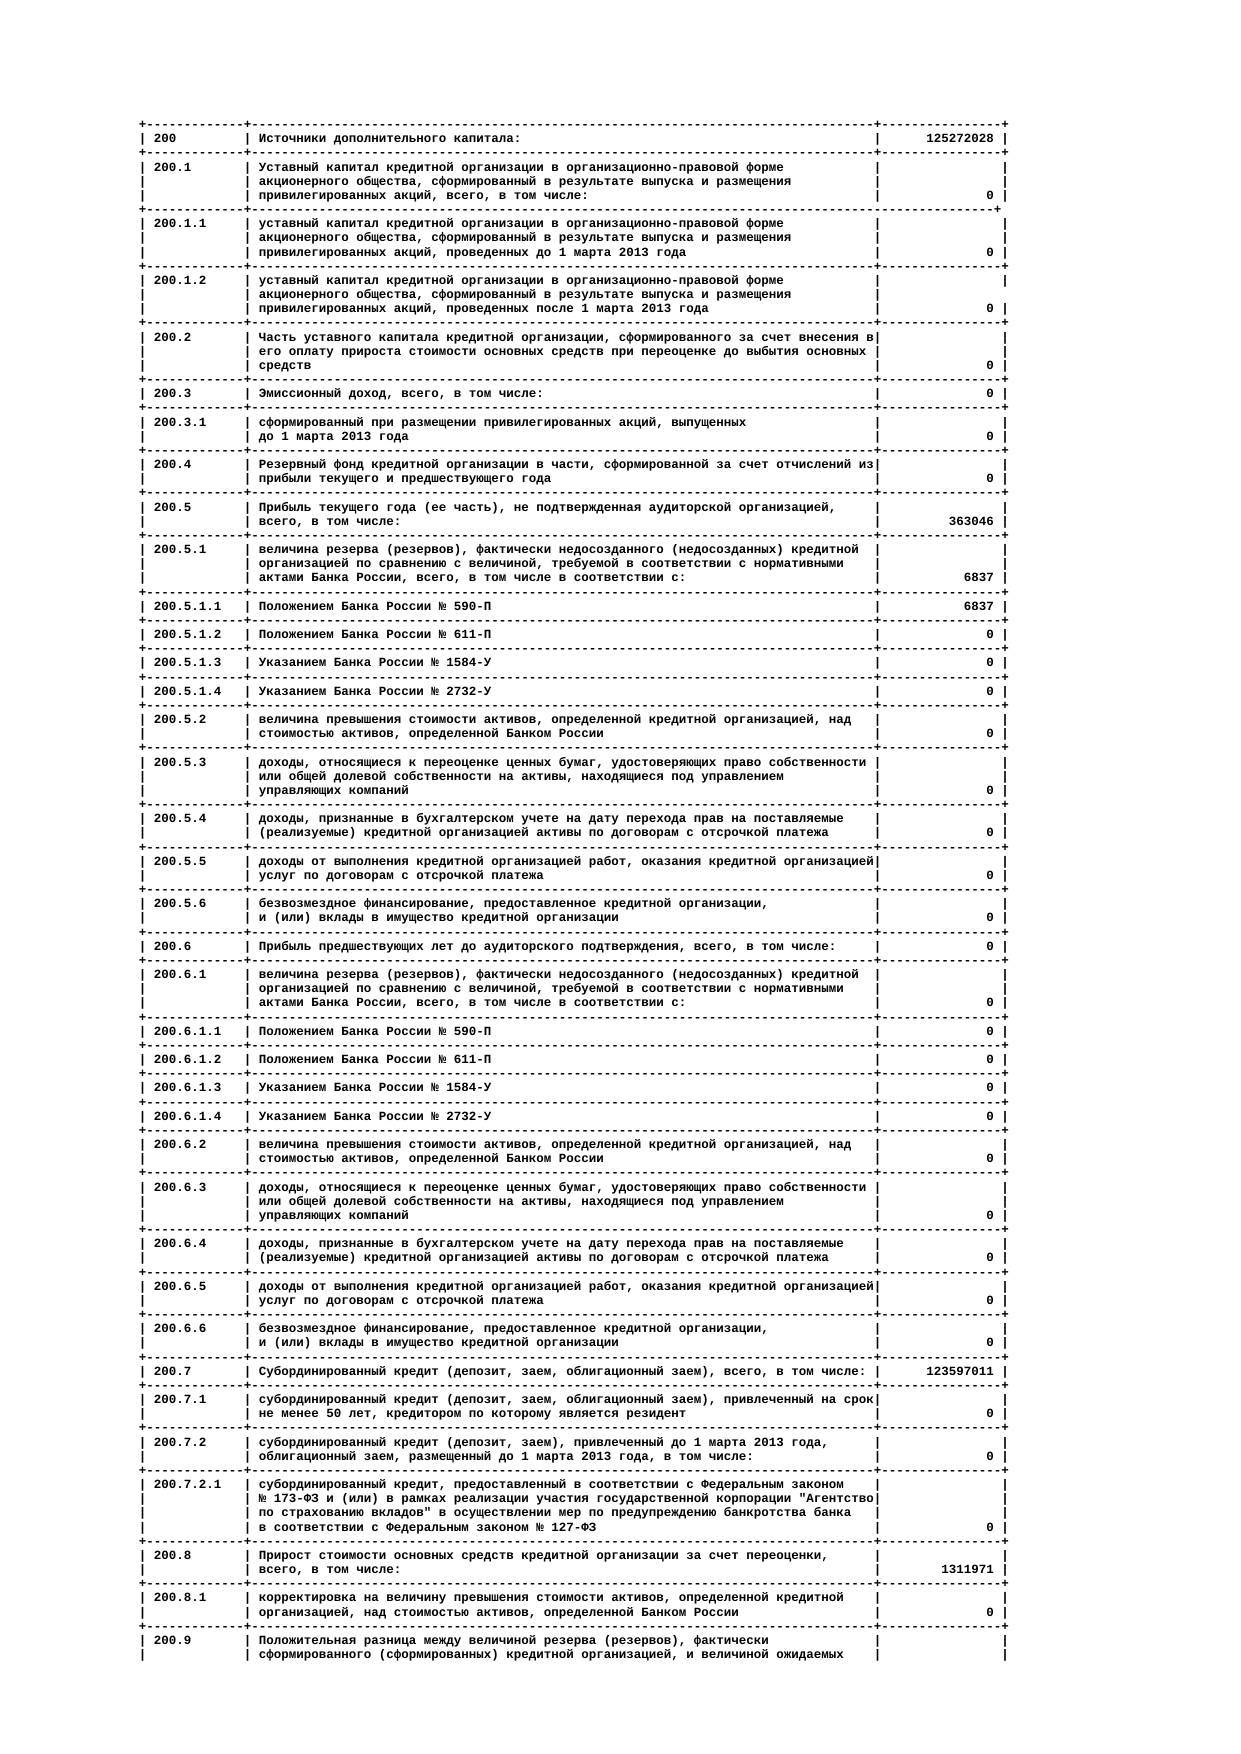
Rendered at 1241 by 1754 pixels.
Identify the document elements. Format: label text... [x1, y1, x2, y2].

text | | и (или) вклады в имущество кредитной организации | 0 | [139, 911, 1101, 926]
text | 200.6.1.3 | Указанием Банка России № 1584-У | 0 | [139, 1081, 1101, 1096]
text +-------------+-----------------------------------------------------------------------------------+----------------+ [139, 260, 1101, 274]
text | | привилегированных акций, всего, в том числе: | 0 | [139, 189, 1101, 203]
text | | облигационный заем, размещенный до 1 марта 2013 года, в том числе: | 0 | [139, 1450, 1101, 1464]
text +-------------+-----------------------------------------------------------------------------------+----------------+ [139, 1096, 1101, 1110]
text +-------------+-----------------------------------------------------------------------------------+----------------+ [139, 1011, 1101, 1025]
text | 200.5.1.1 | Положением Банка России № 590-П | 6837 | [139, 600, 1101, 614]
text | 200.6.5 | доходы от выполнения кредитной организацией работ, оказания кредитной организацией| | [139, 1280, 1101, 1294]
text | 200.5.5 | доходы от выполнения кредитной организацией работ, оказания кредитной организацией| | [139, 855, 1101, 869]
text +-------------+-----------------------------------------------------------------------------------+----------------+ [139, 1421, 1101, 1436]
text | | его оплату прироста стоимости основных средств при переоценке до выбытия основных | | [139, 345, 1101, 359]
text | | (реализуемые) кредитной организацией активы по договорам с отсрочкой платежа | 0 | [139, 1251, 1101, 1266]
text | 200.3 | Эмиссионный доход, всего, в том числе: | 0 | [139, 387, 1101, 401]
text | 200.5.1.3 | Указанием Банка России № 1584-У | 0 | [139, 656, 1101, 671]
text | 200.2 | Часть уставного капитала кредитной организации, сформированного за счет внесения в| | [139, 331, 1101, 345]
text | 200.6.1 | величина резерва (резервов), фактически недосозданного (недосозданных) кредитной | | [139, 968, 1101, 982]
text | 200.8.1 | корректировка на величину превышения стоимости активов, определенной кредитной | | [139, 1591, 1101, 1606]
text | | или общей долевой собственности на активы, находящиеся под управлением | | [139, 770, 1101, 784]
text | 200.5.1.2 | Положением Банка России № 611-П | 0 | [139, 628, 1101, 642]
text | 200.5.1.4 | Указанием Банка России № 2732-У | 0 | [139, 685, 1101, 699]
text | 200.6.2 | величина превышения стоимости активов, определенной кредитной организацией, над | | [139, 1138, 1101, 1152]
text +-------------+-----------------------------------------------------------------------------------+----------------+ [139, 798, 1101, 812]
text +-------------+-----------------------------------------------------------------------------------+----------------+ [139, 486, 1101, 501]
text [139, 1620, 1101, 1634]
text | 200.5.3 | доходы, относящиеся к переоценке ценных бумаг, удостоверяющих право собственности | | [139, 756, 1101, 770]
text | 200.6.1.2 | Положением Банка России № 611-П | 0 | [139, 1053, 1101, 1067]
text | | привилегированных акций, проведенных до 1 марта 2013 года | 0 | [139, 246, 1101, 260]
text +-------------+-----------------------------------------------------------------------------------+----------------+ [139, 1067, 1101, 1081]
text +-------------+-----------------------------------------------------------------------------------+----------------+ [139, 1266, 1101, 1280]
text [139, 146, 1101, 161]
text +-------------+-----------------------------------------------------------------------------------+----------------+ [139, 1039, 1101, 1053]
text | | стоимостью активов, определенной Банком России | 0 | [139, 1152, 1101, 1166]
text | 200.1 | Уставный капитал кредитной организации в организационно-правовой форме | | [139, 161, 1101, 175]
text | 200.7 | Субординированный кредит (депозит, заем, облигационный заем), всего, в том числе: | 123597011 | [139, 1365, 1101, 1379]
text | | организацией по сравнению с величиной, требуемой в соответствии с нормативными | | [139, 982, 1101, 996]
text | | акционерного общества, сформированный в результате выпуска и размещения | [139, 288, 1101, 302]
text | | организацией по сравнению с величиной, требуемой в соответствии с нормативными | | [139, 557, 1101, 571]
text +-------------+-----------------------------------------------------------------------------------+----------------+ [139, 614, 1101, 628]
text | | управляющих компаний | 0 | [139, 784, 1101, 798]
text +-------------+-----------------------------------------------------------------------------------+----------------+ [139, 1464, 1101, 1478]
text | | № 173-ФЗ и (или) в рамках реализации участия государственной корпорации "Агентство| | [139, 1492, 1101, 1506]
text | 200.1.2 | уставный капитал кредитной организации в организационно-правовой форме | | [139, 274, 1101, 288]
text +-------------+-----------------------------------------------------------------------------------+----------------+ [139, 1351, 1101, 1365]
text | | стоимостью активов, определенной Банком России | 0 | [139, 727, 1101, 741]
text | | всего, в том числе: | 363046 | [139, 515, 1101, 529]
text | 200.6.4 | доходы, признанные в бухгалтерском учете на дату перехода прав на поставляемые | | [139, 1237, 1101, 1251]
text +-------------+-----------------------------------------------------------------------------------+----------------+ [139, 1223, 1101, 1237]
text +-------------+-----------------------------------------------------------------------------------+----------------+ [139, 699, 1101, 713]
text | 200.6.3 | доходы, относящиеся к переоценке ценных бумаг, удостоверяющих право собственности | | [139, 1181, 1101, 1195]
text +-------------+-----------------------------------------------------------------------------------+----------------+ [139, 642, 1101, 656]
text +-------------+-----------------------------------------------------------------------------------+----------------+ [139, 1535, 1101, 1549]
text +-------------+-----------------------------------------------------------------------------------+----------------+ [139, 883, 1101, 897]
text | 200.7.2.1 | субординированный кредит, предоставленный в соответствии с Федеральным законом | | [139, 1478, 1101, 1492]
text +-------------+-----------------------------------------------------------------------------------+----------------+ [139, 1308, 1101, 1322]
text | | всего, в том числе: | 1311971 | [139, 1563, 1101, 1577]
text | 200.5.2 | величина превышения стоимости активов, определенной кредитной организацией, над | | [139, 713, 1101, 727]
text | 200.6.6 | безвозмездное финансирование, предоставленное кредитной организации, | | [139, 1322, 1101, 1336]
text | | по страхованию вкладов" в осуществлении мер по предупреждению банкротства банка | | [139, 1506, 1101, 1521]
text +-------------+-----------------------------------------------------------------------------------+----------------+ [139, 316, 1101, 331]
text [139, 118, 1101, 132]
text | 200.5 | Прибыль текущего года (ее часть), не подтвержденная аудиторской организацией, | | [139, 501, 1101, 515]
text | 200.6.1.4 | Указанием Банка России № 2732-У | 0 | [139, 1110, 1101, 1124]
text +-------------+-----------------------------------------------------------------------------------+----------------+ [139, 1124, 1101, 1138]
text | | управляющих компаний | 0 | [139, 1209, 1101, 1223]
text | | прибыли текущего и предшествующего года | 0 | [139, 472, 1101, 486]
text | 200.5.6 | безвозмездное финансирование, предоставленное кредитной организации, | | [139, 897, 1101, 911]
text +-------------+-----------------------------------------------------------------------------------+----------------+ [139, 926, 1101, 940]
text | 200.3.1 | сформированный при размещении привилегированных акций, выпущенных | | [139, 416, 1101, 430]
text | | средств | 0 | [139, 359, 1101, 373]
text | 200.7.2 | субординированный кредит (депозит, заем), привлеченный до 1 марта 2013 года, | | [139, 1436, 1101, 1450]
text | | и (или) вклады в имущество кредитной организации | 0 | [139, 1336, 1101, 1351]
text | | сформированного (сформированных) кредитной организацией, и величиной ожидаемых | | [139, 1648, 1101, 1662]
text | | акционерного общества, сформированный в результате выпуска и размещения | | [139, 175, 1101, 189]
text | | или общей долевой собственности на активы, находящиеся под управлением | | [139, 1195, 1101, 1209]
text +-------------+---------------------------------------------------------------------------------------------------+ [139, 203, 1101, 217]
text +-------------+-----------------------------------------------------------------------------------+----------------+ [139, 1166, 1101, 1181]
text +-------------+-----------------------------------------------------------------------------------+----------------+ [139, 671, 1101, 685]
text +-------------+-----------------------------------------------------------------------------------+----------------+ [139, 954, 1101, 968]
text +-------------+-----------------------------------------------------------------------------------+----------------+ [139, 1577, 1101, 1591]
text | | услуг по договорам с отсрочкой платежа | 0 | [139, 869, 1101, 883]
text | 200.8 | Прирост стоимости основных средств кредитной организации за счет переоценки, | | [139, 1549, 1101, 1563]
text +-------------+-----------------------------------------------------------------------------------+----------------+ [139, 529, 1101, 543]
text | 200.1.1 | уставный капитал кредитной организации в организационно-правовой форме | | [139, 217, 1101, 231]
text | 200.5.1 | величина резерва (резервов), фактически недосозданного (недосозданных) кредитной | | [139, 543, 1101, 557]
text | 200.6 | Прибыль предшествующих лет до аудиторского подтверждения, всего, в том числе: | 0 | [139, 940, 1101, 954]
text | | актами Банка России, всего, в том числе в соответствии с: | 6837 | [139, 571, 1101, 586]
text | | акционерного общества, сформированный в результате выпуска и размещения | | [139, 231, 1101, 246]
text | | услуг по договорам с отсрочкой платежа | 0 | [139, 1294, 1101, 1308]
text +-------------+-----------------------------------------------------------------------------------+----------------+ [139, 444, 1101, 458]
text | 200.4 | Резервный фонд кредитной организации в части, сформированной за счет отчислений из| | [139, 458, 1101, 472]
text | | организацией, над стоимостью активов, определенной Банком России | 0 | [139, 1606, 1101, 1620]
text | 200 | Источники дополнительного капитала: | 125272028 | [139, 132, 1101, 146]
text +-------------+-----------------------------------------------------------------------------------+----------------+ [139, 741, 1101, 756]
text | 200.7.1 | субординированный кредит (депозит, заем, облигационный заем), привлеченный на срок| | [139, 1393, 1101, 1407]
text | 200.6.1.1 | Положением Банка России № 590-П | 0 | [139, 1025, 1101, 1039]
text | 200.9 | Положительная разница между величиной резерва (резервов), фактически | | [139, 1634, 1101, 1648]
text | 200.5.4 | доходы, признанные в бухгалтерском учете на дату перехода прав на поставляемые | | [139, 812, 1101, 826]
text +-------------+-----------------------------------------------------------------------------------+----------------+ [139, 401, 1101, 416]
text | | (реализуемые) кредитной организацией активы по договорам с отсрочкой платежа | 0 | [139, 826, 1101, 841]
text +-------------+-----------------------------------------------------------------------------------+----------------+ [139, 1379, 1101, 1393]
text | | не менее 50 лет, кредитором по которому является резидент | 0 | [139, 1407, 1101, 1421]
text | | до 1 марта 2013 года | 0 | [139, 430, 1101, 444]
text | | актами Банка России, всего, в том числе в соответствии с: | 0 | [139, 996, 1101, 1011]
text | | привилегированных акций, проведенных после 1 марта 2013 года | 0 | [139, 302, 1101, 316]
text | | в соответствии с Федеральным законом № 127-ФЗ | 0 | [139, 1521, 1101, 1535]
text +-------------+-----------------------------------------------------------------------------------+----------------+ [139, 841, 1101, 855]
text +-------------+-----------------------------------------------------------------------------------+----------------+ [139, 586, 1101, 600]
text +-------------+-----------------------------------------------------------------------------------+----------------+ [139, 373, 1101, 387]
